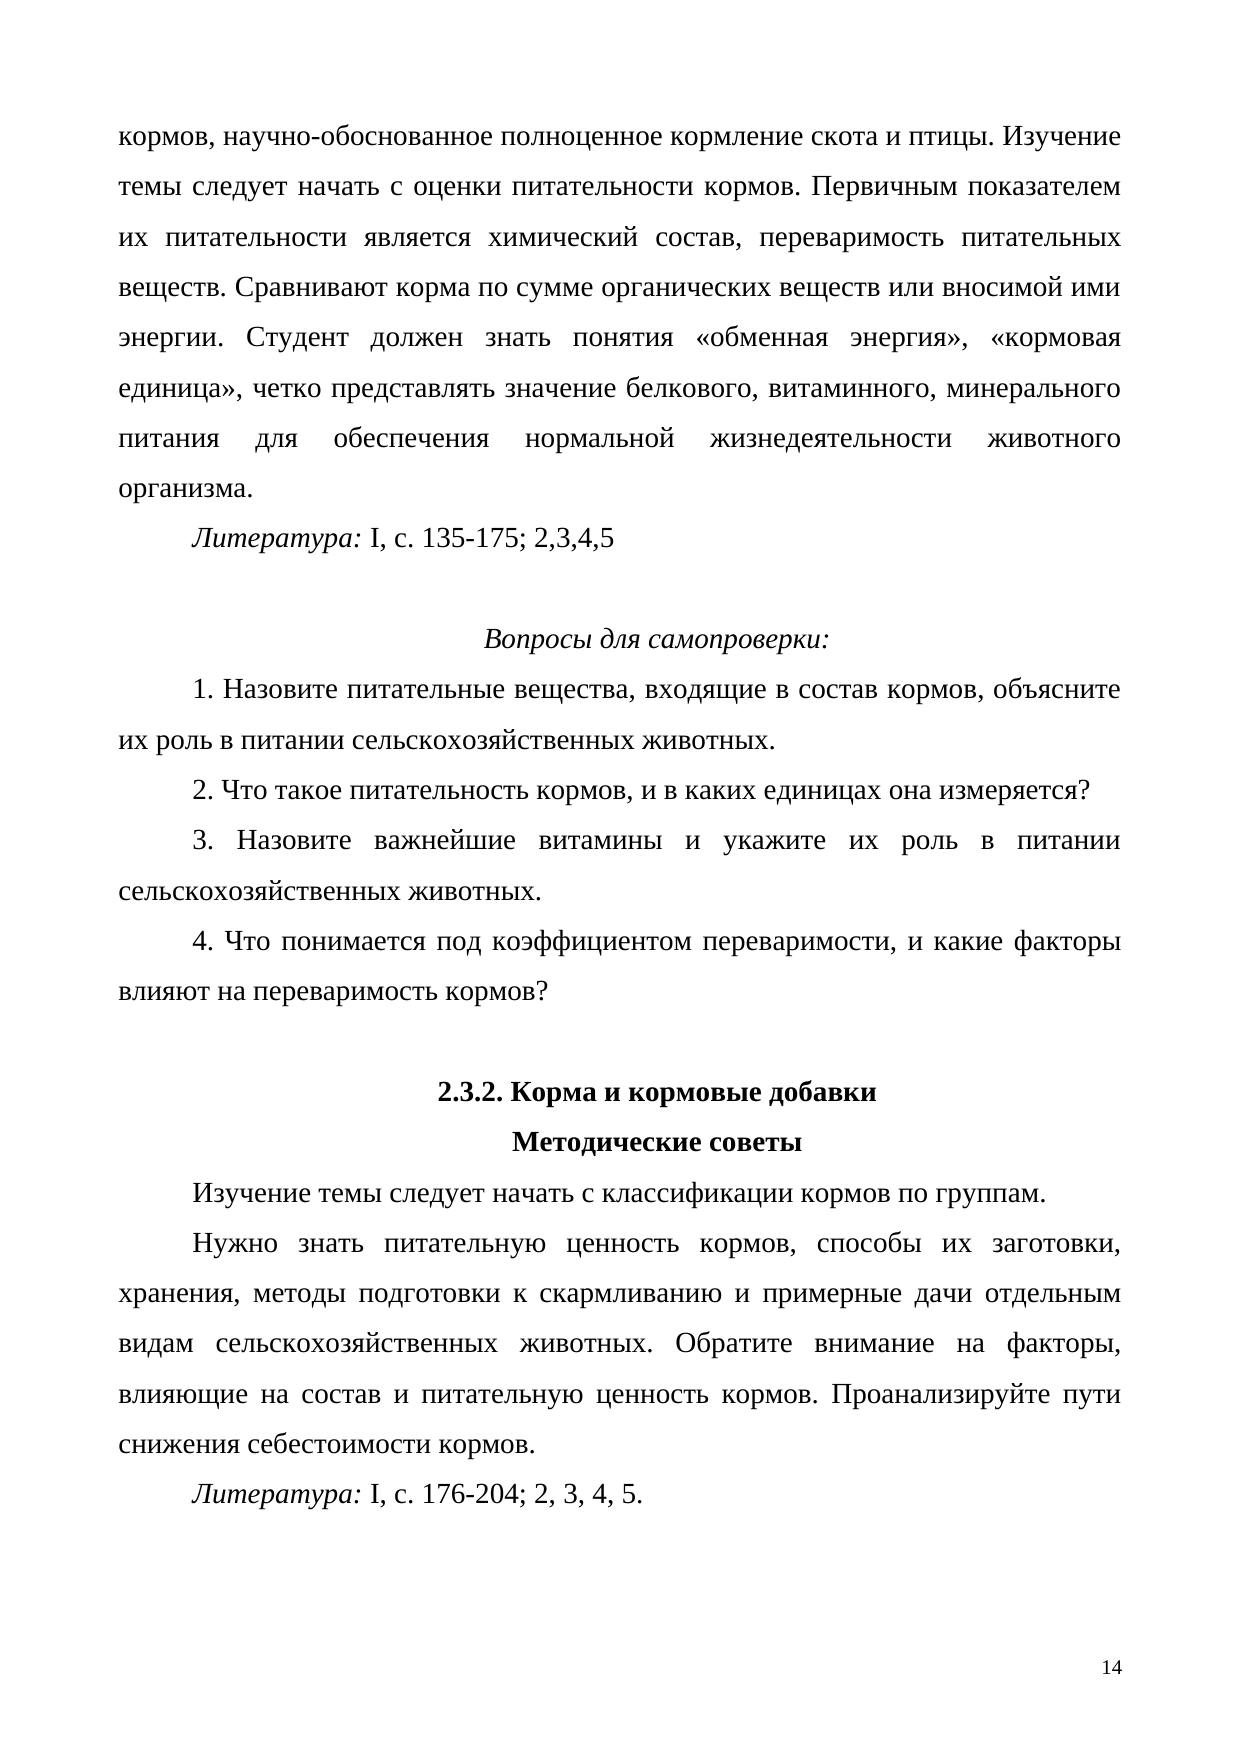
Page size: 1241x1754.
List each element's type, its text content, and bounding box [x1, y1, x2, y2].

subtitle Вопросы для самопроверки: [118, 621, 1122, 655]
text 3. Назовите важнейшие витамины и укажите их роль в питании сельскохозяйственных животных. [118, 822, 1122, 906]
text Литература: I, с. 135-175; 2,3,4,5 [118, 521, 1122, 554]
text 2. Что такое питательность кормов, и в каких единицах она измеряется? [118, 772, 1122, 806]
text Литература: I, с. 176-204; 2, 3, 4, 5. [118, 1477, 1122, 1510]
text 2.3.2. Корма и кормовые добавки [118, 1074, 1122, 1108]
text 1. Назовите питательные вещества, входящие в состав кормов, объясните их роль в питании сельскохозяйственных животных. [118, 672, 1122, 755]
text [118, 118, 1122, 504]
text Методические советы [118, 1124, 1122, 1158]
text Изучение темы следует начать с классификации кормов по группам. [118, 1175, 1122, 1208]
text Нужно знать питательную ценность кормов, способы их заготовки, хранения, методы подготовки к скармливанию и примерные дачи отдельным видам сельскохозяйственных животных. Обратите внимание на факторы, влияющие на состав и питательную ценность кормов. Проанализируйте пути снижения себестоимости кормов. [118, 1225, 1122, 1460]
text 4. Что понимается под коэффициентом переваримости, и какие факторы влияют на переваримость кормов? [118, 923, 1122, 1007]
